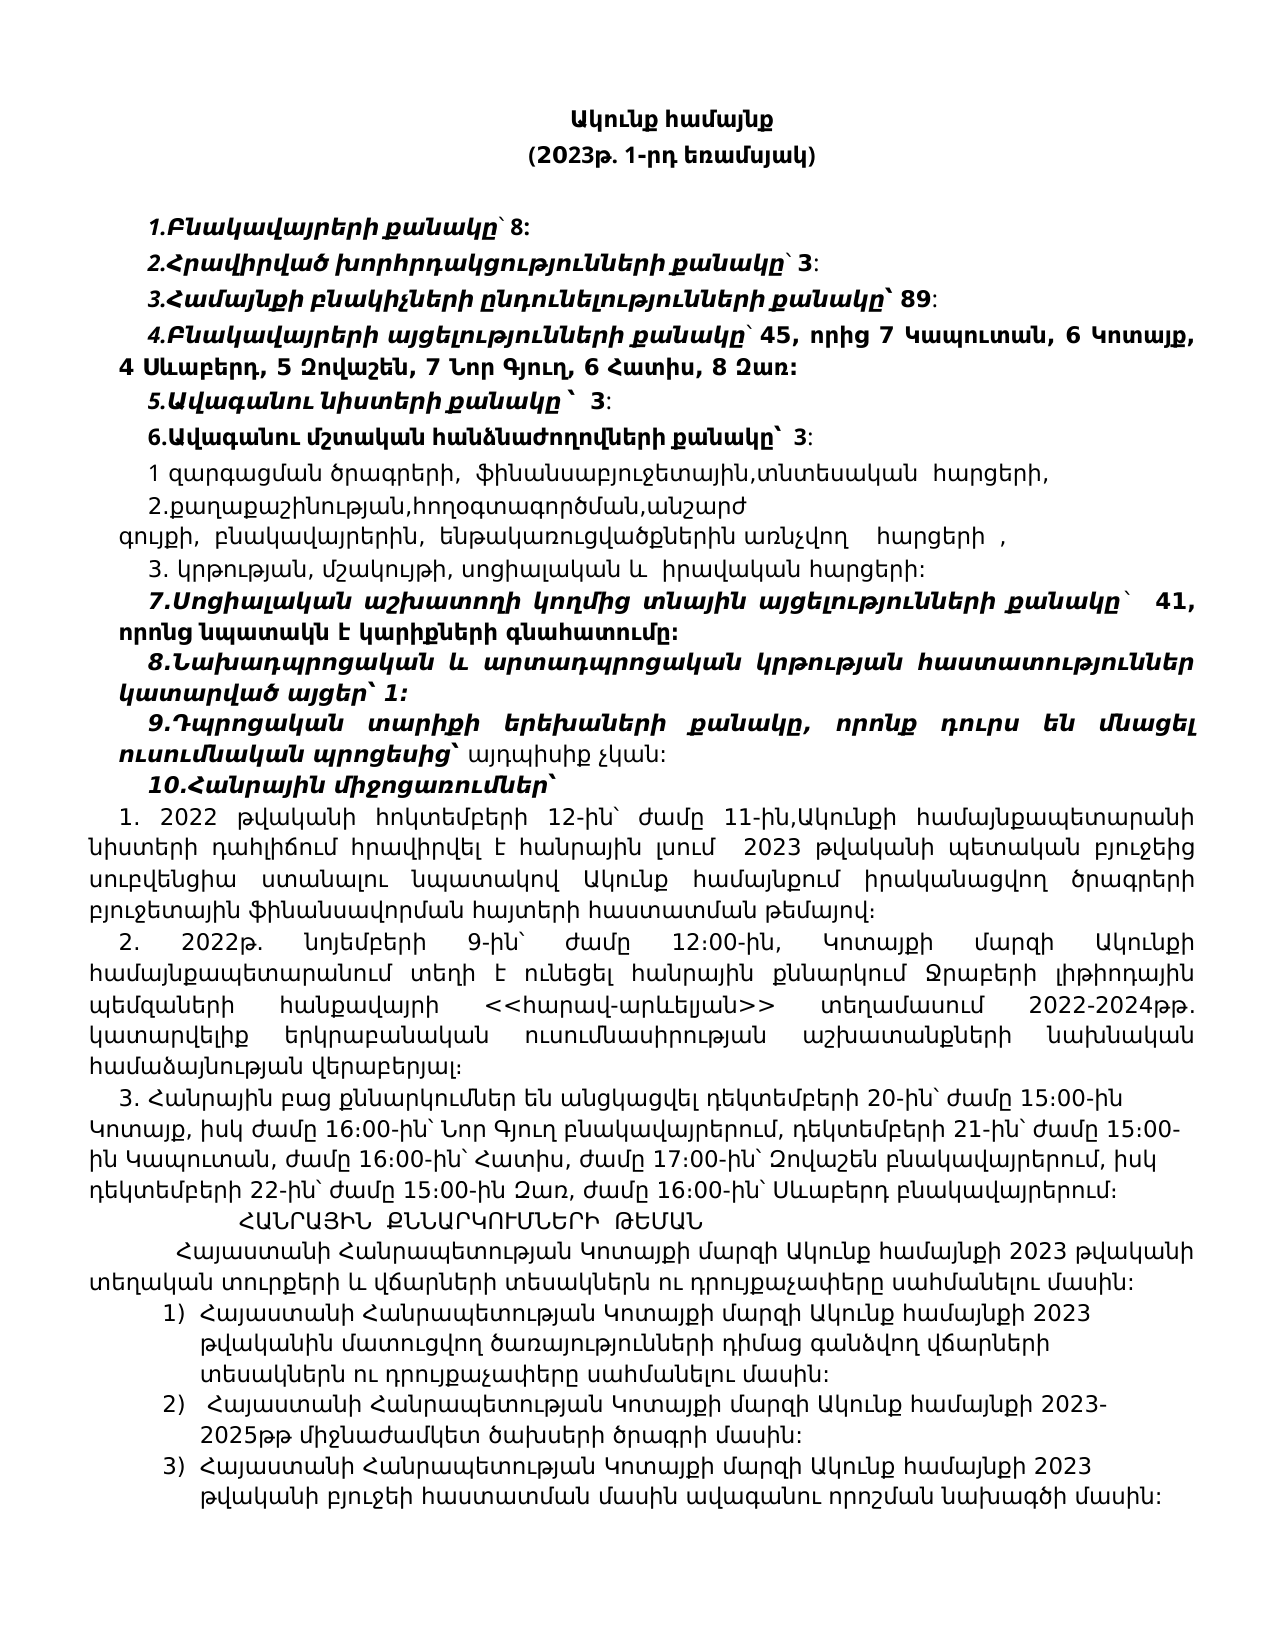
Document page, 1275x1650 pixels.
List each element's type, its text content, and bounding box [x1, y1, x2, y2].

text (2023թ. 1-րդ եռամսյակ) [118, 139, 1196, 171]
text 4.Բնակավայրերի այցելությունների քանակը՝ 45, որից 7 Կապուտան, 6 Կոտայք, 4 Սևաբերդ, 5 Զովաշեն, 7 Նոր Գյուղ, 6 Հատիս, 8 Զառ: [118, 319, 1196, 381]
text 3. կրթության, մշակույթի, սոցիալական և իրավական հարցերի: [118, 556, 648, 584]
text 2.քաղաքաշինության,հողօգտագործման,անշարժ գույքի, բնակավայրերին, ենթակառուցվածքներին առնչվող հարցերի , [118, 493, 1196, 552]
text Ակունք համայնք [118, 103, 1196, 135]
text 2.Հրավիրված խորհրդակցությունների քանակը՝ 3: [118, 247, 1196, 278]
list Հայաստանի Հանրապետության Կոտայքի մարզի Ակունք համայնքի 2023-2025թթ միջնաժամկետ ծախսերի ծրագրի մասին: [162, 1392, 1196, 1449]
text 1․ 2022 թվականի հոկտեմբերի 12-ին՝ ժամը 11-ին,Ակունքի համայնքապետարանի նիստերի դահլիճում հրավիրվել է հանրային լսում 2023 թվականի պետական բյուջեից սուբվենցիա ստանալու նպատակով Ակունք համայնքում իրականացվող ծրագրերի բյուջետային ֆինանսավորման հայտերի հաստատման թեմայով։ [89, 802, 1196, 924]
text 5.Ավագանու նիստերի քանակը ՝ 3: [118, 385, 1196, 416]
text 8.Նախադպրոցական և արտադպրոցական կրթության հաստատություններ կատարված այցեր՝ 1: [118, 649, 1196, 707]
text 3.Համայնքի բնակիչների ընդունելությունների քանակը՝ 89: [118, 283, 1196, 314]
text 7.Սոցիալական աշխատողի կողմից տնային այցելությունների քանակը` 41, որոնց նպատակն է կարիքների գնահատումը։ [118, 588, 1196, 645]
text 3․ Հանրային բաց քննարկումներ են անցկացվել դեկտեմբերի 20-ին՝ ժամը 15։00-ին Կոտայք, իսկ ժամը 16։00-ին՝ Նոր Գյուղ բնակավայրերում, դեկտեմբերի 21-ին՝ ժամը 15։00-ին Կապուտան, ժամը 16։00-ին՝ Հատիս, ժամը 17։00-ին՝ Զովաշեն բնակավայրերում, իսկ դեկտեմբերի 22-ին՝ ժամը 15։00-ին Զառ, ժամը 16։00-ին՝ Սևաբերդ բնակավայրերում։ ՀԱՆՐԱՅԻՆ ՔՆՆԱՐԿՈՒՄՆԵՐԻ ԹԵՄԱՆ Հայաստանի Հանրապետության Կոտայքի մարզի Ակունք համայնքի 2023 թվականի տեղական տուրքերի և վճարների տեսակներն ու դրույքաչափերը սահմանելու մասին: [89, 1084, 1196, 1296]
text 1.Բնակավայրերի քանակը՝ 8: [118, 211, 1196, 242]
text 2․ 2022թ․ նոյեմբերի 9-ին՝ ժամը 12։00-ին, Կոտայքի մարզի Ակունքի համայնքապետարանում տեղի է ունեցել հանրային քննարկում Ջրաբերի լիթիոդային պեմզաների հանքավայրի <<հարավ-արևելյան>> տեղամասում 2022-2024թթ․ կատարվելիք երկրաբանական ուսումնասիրության աշխատանքների նախնական համաձայնության վերաբերյալ։ [89, 928, 1196, 1080]
text 9.Դպրոցական տարիքի երեխաների քանակը, որոնք դուրս են մնացել ուսումնական պրոցեսից՝ այդպիսիք չկան: [118, 711, 1196, 768]
text 1 զարգացման ծրագրերի, ֆինանսաբյուջետային,տնտեսական հարցերի, [118, 457, 1196, 488]
list Հայաստանի Հանրապետության Կոտայքի մարզի Ակունք համայնքի 2023 թվականի բյուջեի հաստատման մասին ավագանու որոշման նախագծի մասին: [162, 1453, 1196, 1510]
text 3. կրթության, մշակույթի, սոցիալական և իրավական հարցերի: [662, 556, 1196, 584]
text 10.Հանրային միջոցառումներ՝ [118, 772, 1196, 798]
text 6.Ավագանու մշտական հանձնաժողովների քանակը՝ 3: [118, 421, 1196, 452]
list Հայաստանի Հանրապետության Կոտայքի մարզի Ակունք համայնքի 2023 թվականին մատուցվող ծառայությունների դիմաց գանձվող վճարների տեսակներն ու դրույքաչափերը սահմանելու մասին: [162, 1300, 1196, 1388]
